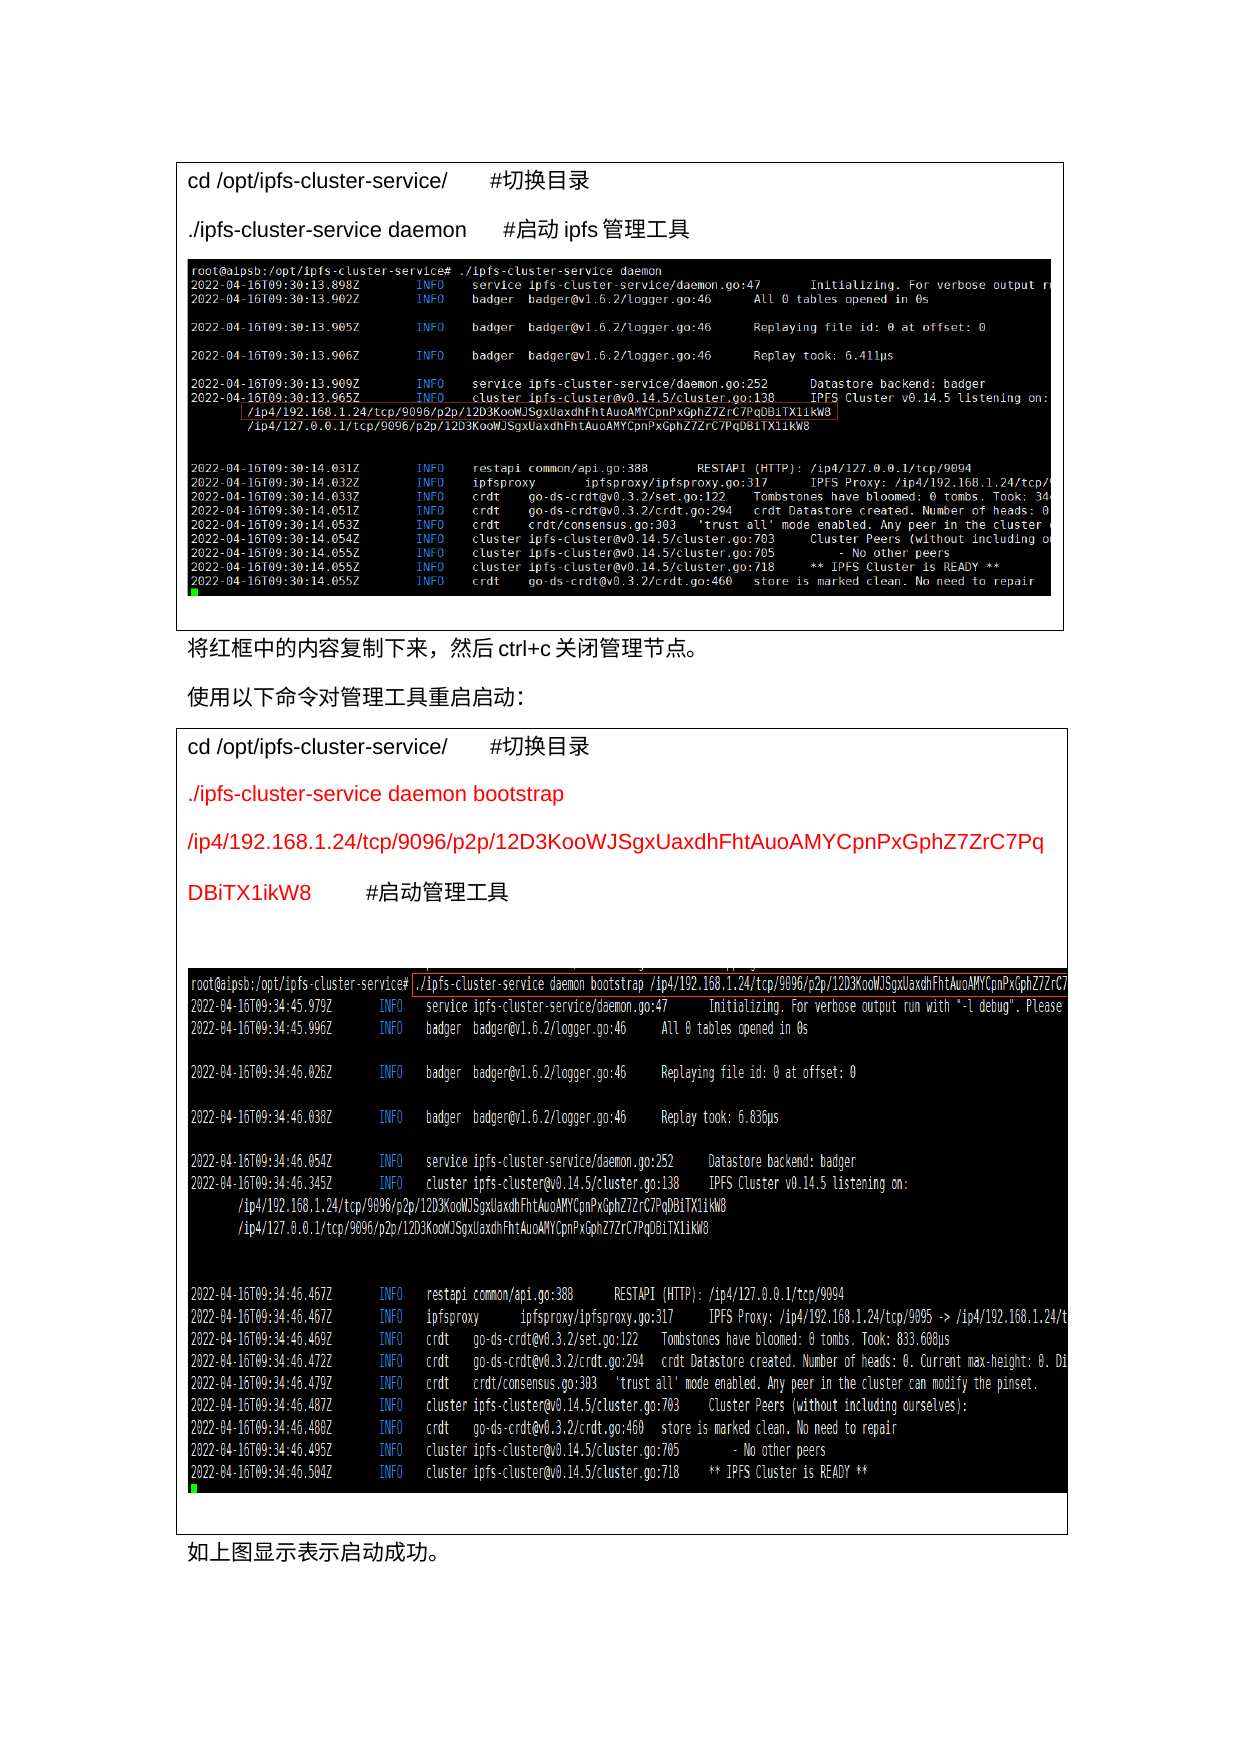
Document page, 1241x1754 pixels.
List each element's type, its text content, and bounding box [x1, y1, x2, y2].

text 如上图显示表示启动成功。 [187, 1535, 1053, 1567]
text 使用以下命令对管理工具重启启动： [187, 679, 1053, 712]
picture [187, 968, 1068, 1493]
table_header cd /opt/ipfs-cluster-service/ #切换目录 ./ipfs-cluster-service daemon bootstrap /ip4/192.168.1.24/tcp/9096/p2p/12D3KooWJSgxUaxdhFhtAuoAMYCpnPxGphZ7ZrC7PqDBiTX1ikW8 #启动管理工具 [177, 729, 1067, 1533]
table_header cd /opt/ipfs-cluster-service/ #切换目录 ./ipfs-cluster-service daemon #启动ipfs管理工具 [177, 163, 1063, 630]
text 将红框中的内容复制下来，然后ctrl+c关闭管理节点。 [187, 631, 1053, 663]
picture [187, 259, 1051, 596]
